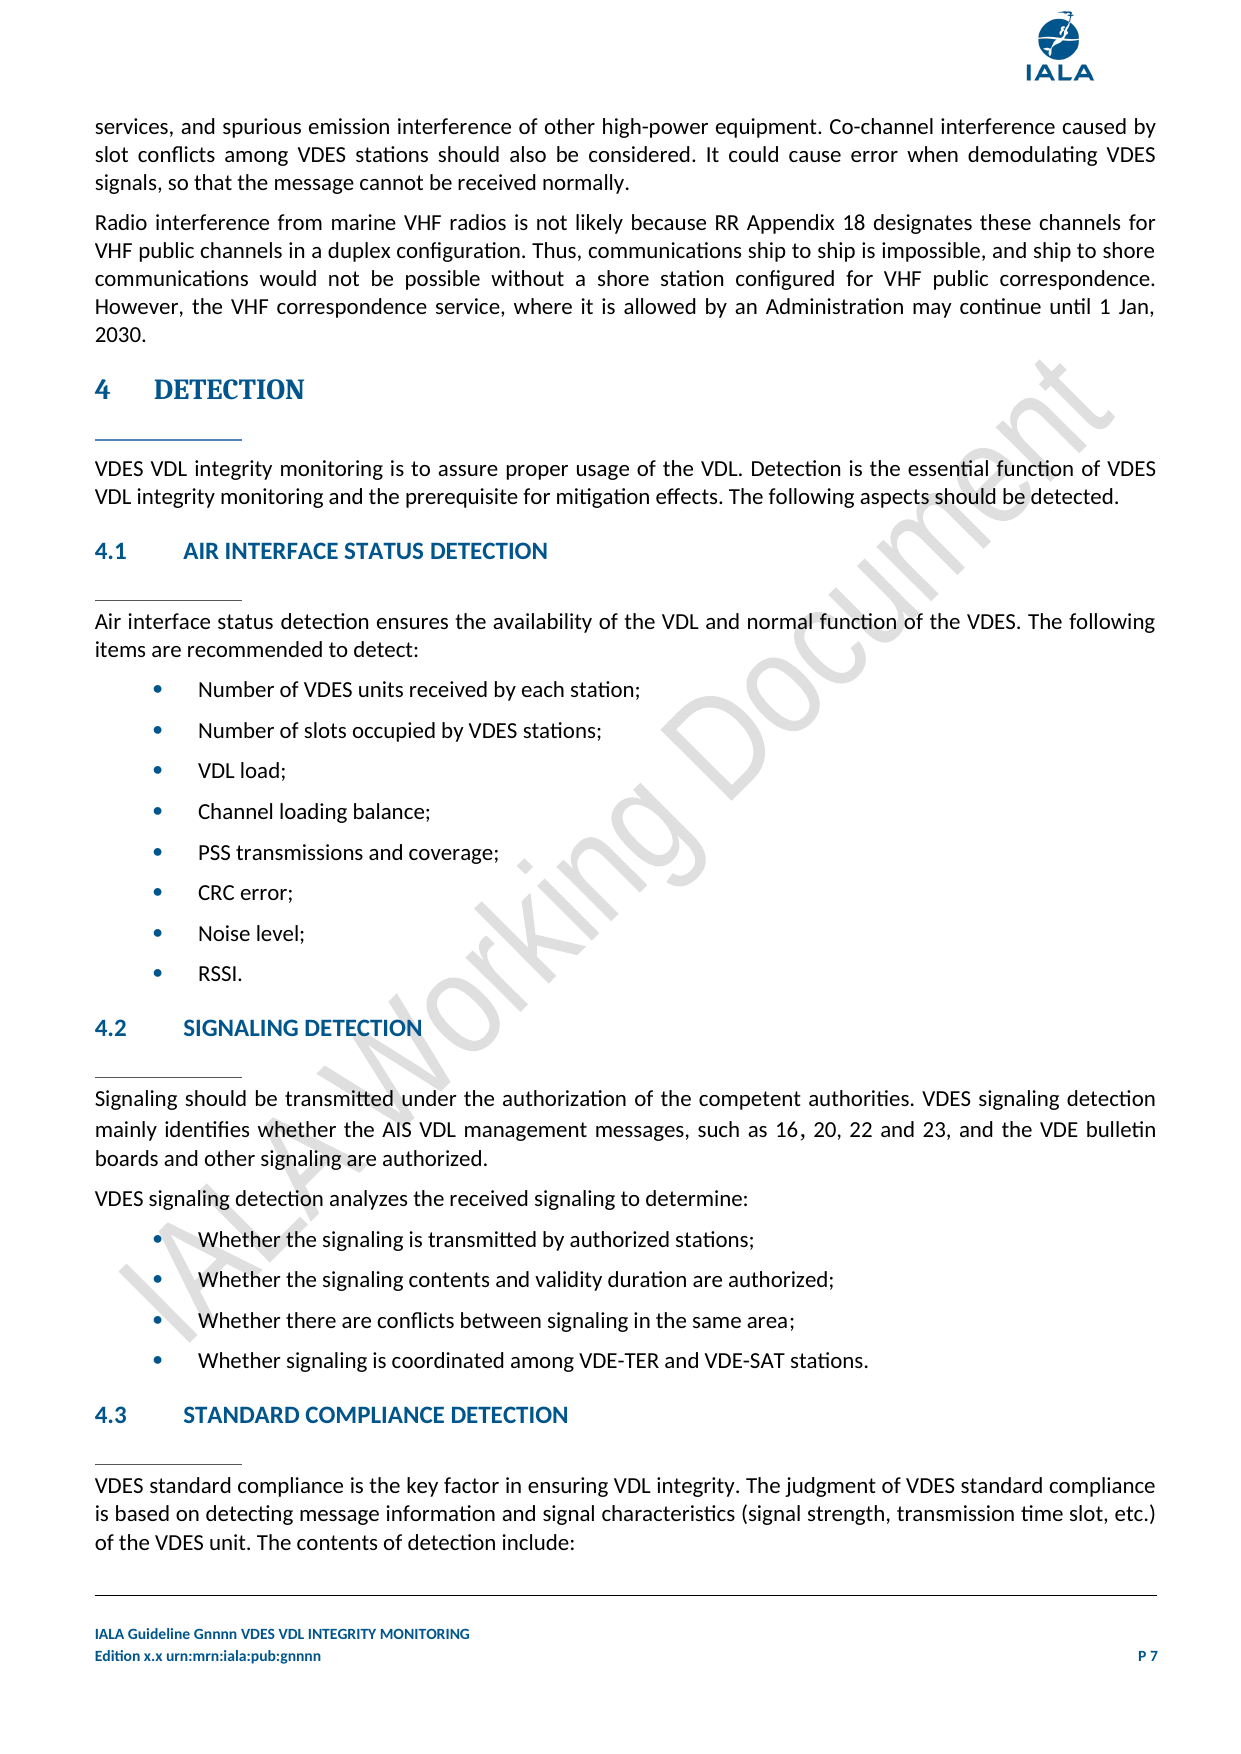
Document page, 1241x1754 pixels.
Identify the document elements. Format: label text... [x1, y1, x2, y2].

list Number of VDES units received by each station; [153, 676, 1157, 704]
list VDL load; [153, 757, 1157, 785]
list Channel loading balance; [153, 797, 1157, 825]
text Air interface status detection ensures the availability of the VDL and normal function of the VDES. The following items are recommended to detect: [94, 607, 1157, 663]
picture [1011, 3, 1106, 96]
list Detection [94, 373, 1157, 407]
text VDES standard compliance is the key factor in ensuring VDL integrity. The judgment of VDES standard compliance is based on detecting message information and signal characteristics (signal strength, transmission time slot, etc.) of the VDES unit. The contents of detection include: [94, 1472, 1157, 1556]
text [94, 112, 1157, 196]
text Signaling should be transmitted under the authorization of the competent authorities. VDES signaling detection mainly identifies whether the AIS VDL management messages, such as 16, 20, 22 and 23, and the VDE bulletin boards and other signaling are authorized. [94, 1084, 1157, 1172]
list Whether the signaling is transmitted by authorized stations; [153, 1225, 1157, 1253]
list CRC error; [153, 878, 1157, 906]
list Whether the signaling contents and validity duration are authorized; [153, 1265, 1157, 1293]
list Noise level; [153, 919, 1157, 947]
list Whether there are conflicts between signaling in the same area; [153, 1306, 1157, 1334]
text VDES VDL integrity monitoring is to assure proper usage of the VDL. Detection is the essential function of VDES VDL integrity monitoring and the prerequisite for mitigation effects. The following aspects should be detected. [94, 454, 1157, 510]
list Signaling detection [94, 1012, 1084, 1043]
list Standard compliance detection [94, 1399, 1084, 1430]
list PSS transmissions and coverage; [153, 838, 1157, 866]
list Whether signaling is coordinated among VDE-TER and VDE-SAT stations. [153, 1346, 1157, 1374]
text Radio interference from marine VHF radios is not likely because RR Appendix 18 designates these channels for VHF public channels in a duplex configuration. Thus, communications ship to ship is impossible, and ship to shore communications would not be possible without a shore station configured for VHF public correspondence. However, the VHF correspondence service, where it is allowed by an Administration may continue until 1 Jan, 2030. [94, 208, 1157, 348]
text VDES signaling detection analyzes the received signaling to determine: [94, 1184, 1157, 1212]
list Number of slots occupied by VDES stations; [153, 716, 1157, 744]
list RSSI. [153, 959, 1157, 987]
list AIR INTERFACE STATUS detection [94, 535, 1084, 565]
